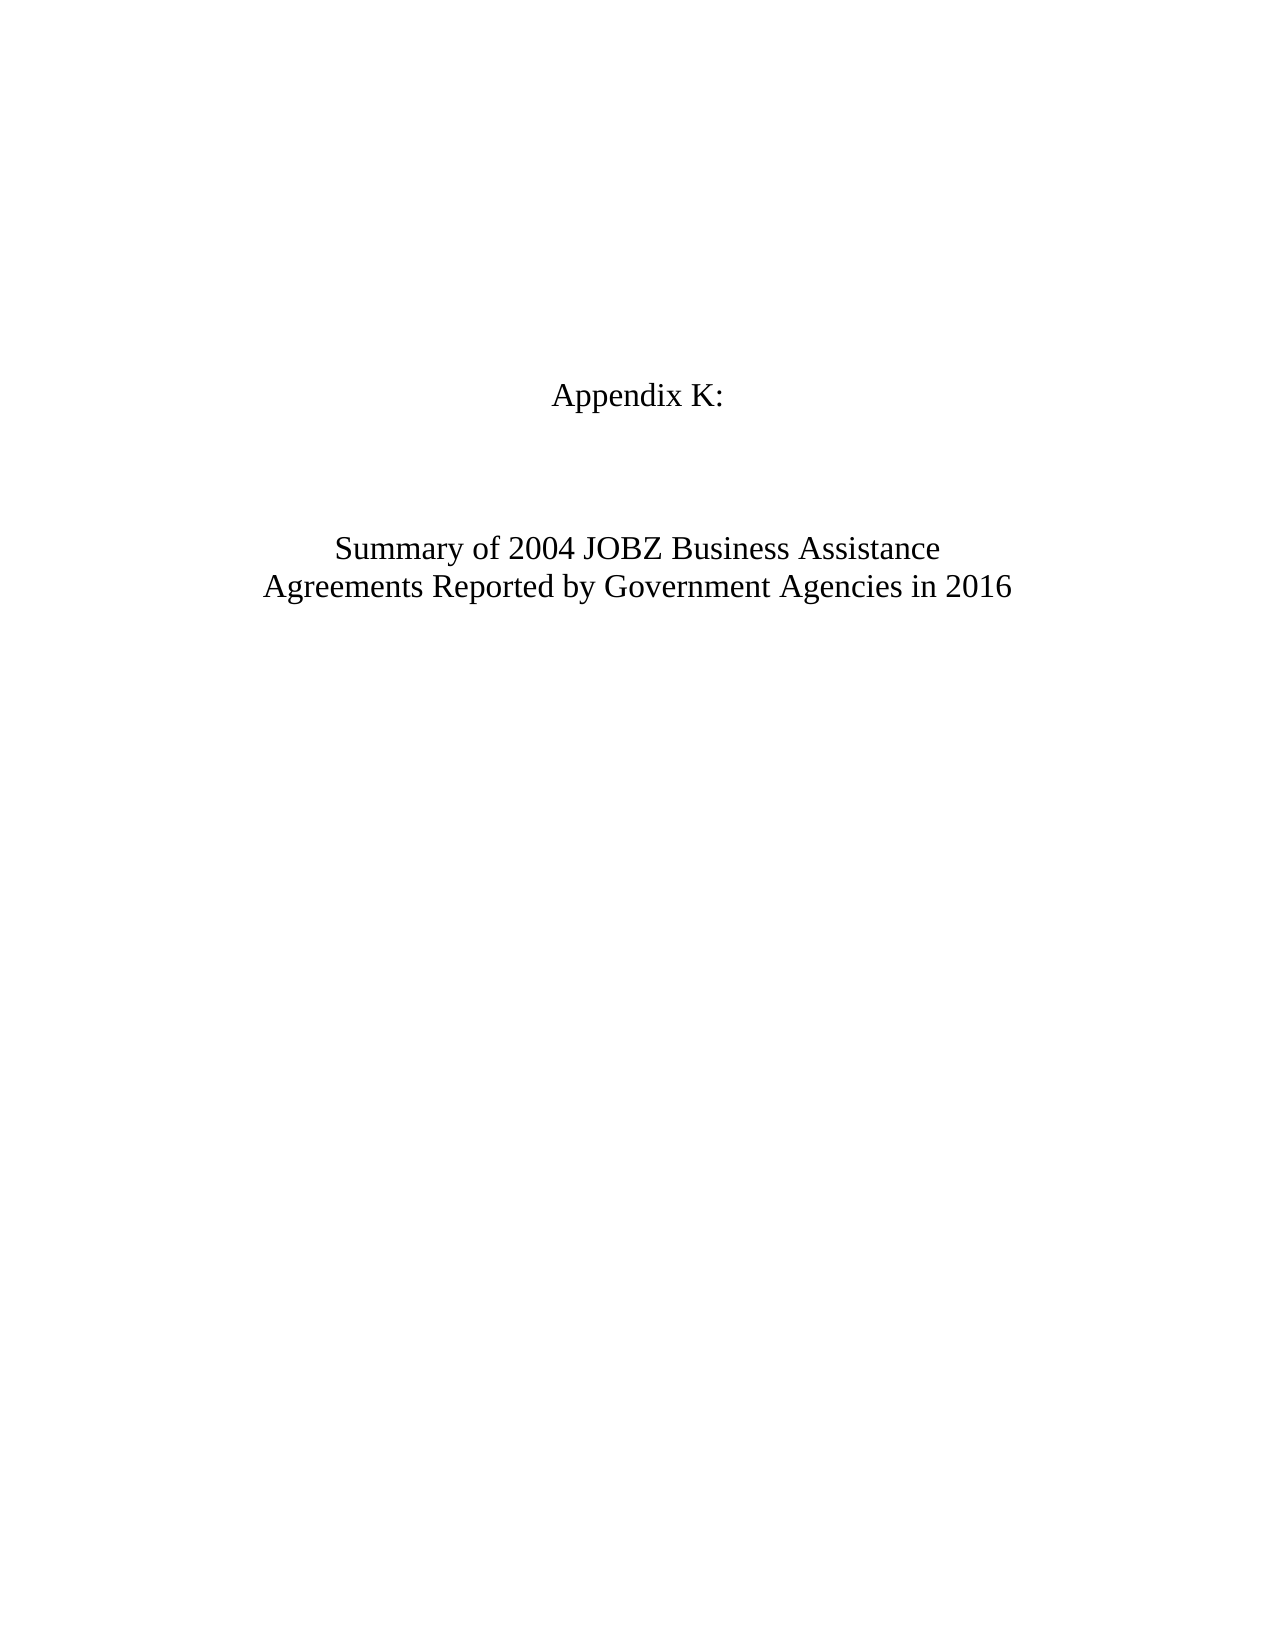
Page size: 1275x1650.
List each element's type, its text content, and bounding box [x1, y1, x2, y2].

text Appendix K: [150, 375, 1125, 413]
text Agreements Reported by Government Agencies in 2016 [150, 567, 1125, 605]
text Summary of 2004 JOBZ Business Assistance [150, 528, 1125, 567]
